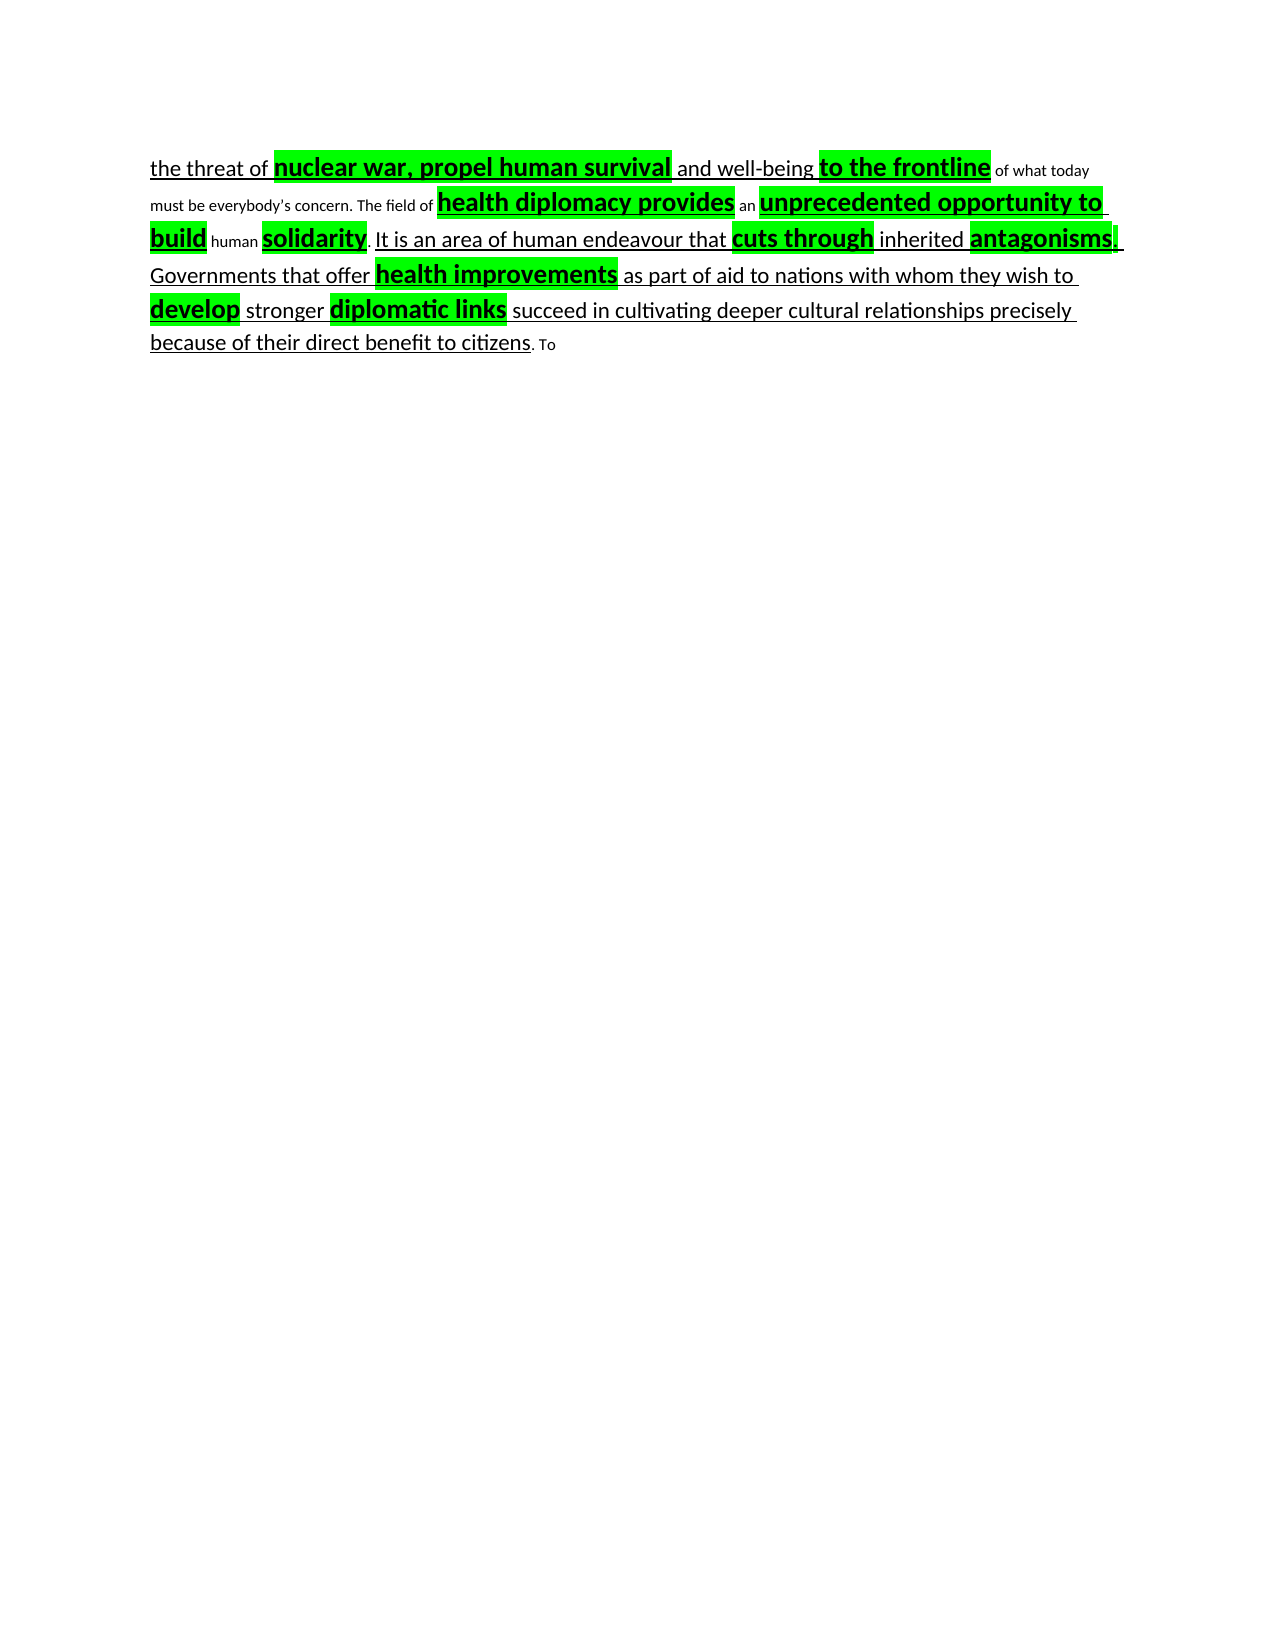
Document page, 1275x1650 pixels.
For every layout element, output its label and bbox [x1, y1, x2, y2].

text [150, 150, 1125, 356]
